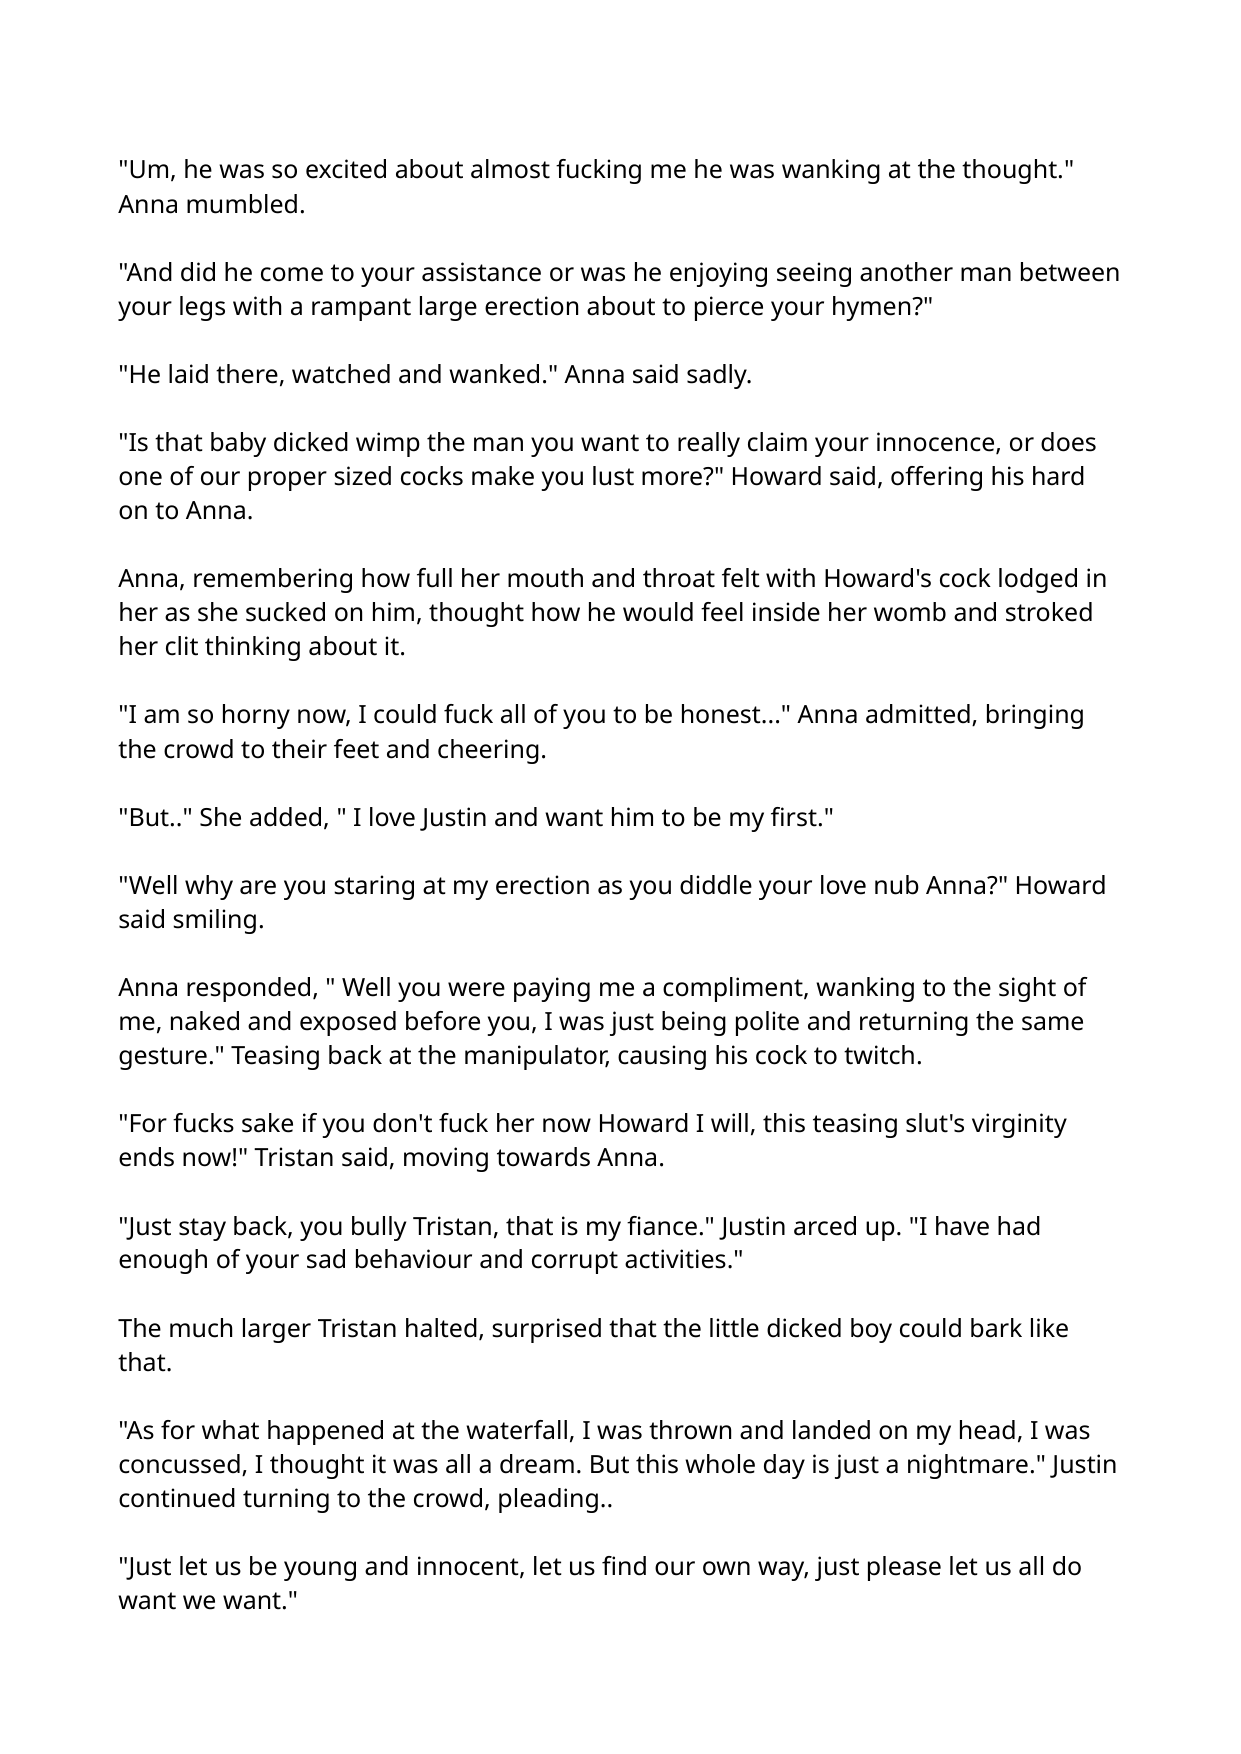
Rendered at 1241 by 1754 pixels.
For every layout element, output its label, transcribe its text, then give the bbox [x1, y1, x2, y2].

text "Um, he was so excited about almost fucking me he was wanking at the thought." Anna mumbled. [118, 152, 1122, 220]
text "Is that baby dicked wimp the man you want to really claim your innocence, or does one of our proper sized cocks make you lust more?" Howard said, offering his hard on to Anna. [118, 425, 1122, 527]
text "I am so horny now, I could fuck all of you to be honest..." Anna admitted, bringing the crowd to their feet and cheering. [118, 697, 1122, 765]
text Anna responded, " Well you were paying me a compliment, wanking to the sight of me, naked and exposed before you, I was just being polite and returning the same gesture." Teasing back at the manipulator, causing his cock to twitch. [118, 970, 1122, 1072]
text "And did he come to your assistance or was he enjoying seeing another man between your legs with a rampant large erection about to pierce your hymen?" [118, 254, 1122, 322]
text "Just stay back, you bully Tristan, that is my fiance." Justin arced up. "I have had enough of your sad behaviour and corrupt activities." [118, 1208, 1122, 1276]
text "As for what happened at the waterfall, I was thrown and landed on my head, I was concussed, I thought it was all a dream. But this whole day is just a nightmare." Justin continued turning to the crowd, pleading.. [118, 1412, 1122, 1515]
text The much larger Tristan halted, surprised that the little dicked boy could bark like that. [118, 1310, 1122, 1378]
text Anna, remembering how full her mouth and throat felt with Howard's cock lodged in her as she sucked on him, thought how he would feel inside her womb and stroked her clit thinking about it. [118, 561, 1122, 663]
text "But.." She added, " I love Justin and want him to be my first." [118, 799, 1122, 833]
text "He laid there, watched and wanked." Anna said sadly. [118, 357, 1122, 391]
text "Just let us be young and innocent, let us find our own way, just please let us all do want we want." [118, 1549, 1122, 1617]
text "For fucks sake if you don't fuck her now Howard I will, this teasing slut's virginity ends now!" Tristan said, moving towards Anna. [118, 1106, 1122, 1174]
text "Well why are you staring at my erection as you diddle your love nub Anna?" Howard said smiling. [118, 867, 1122, 936]
